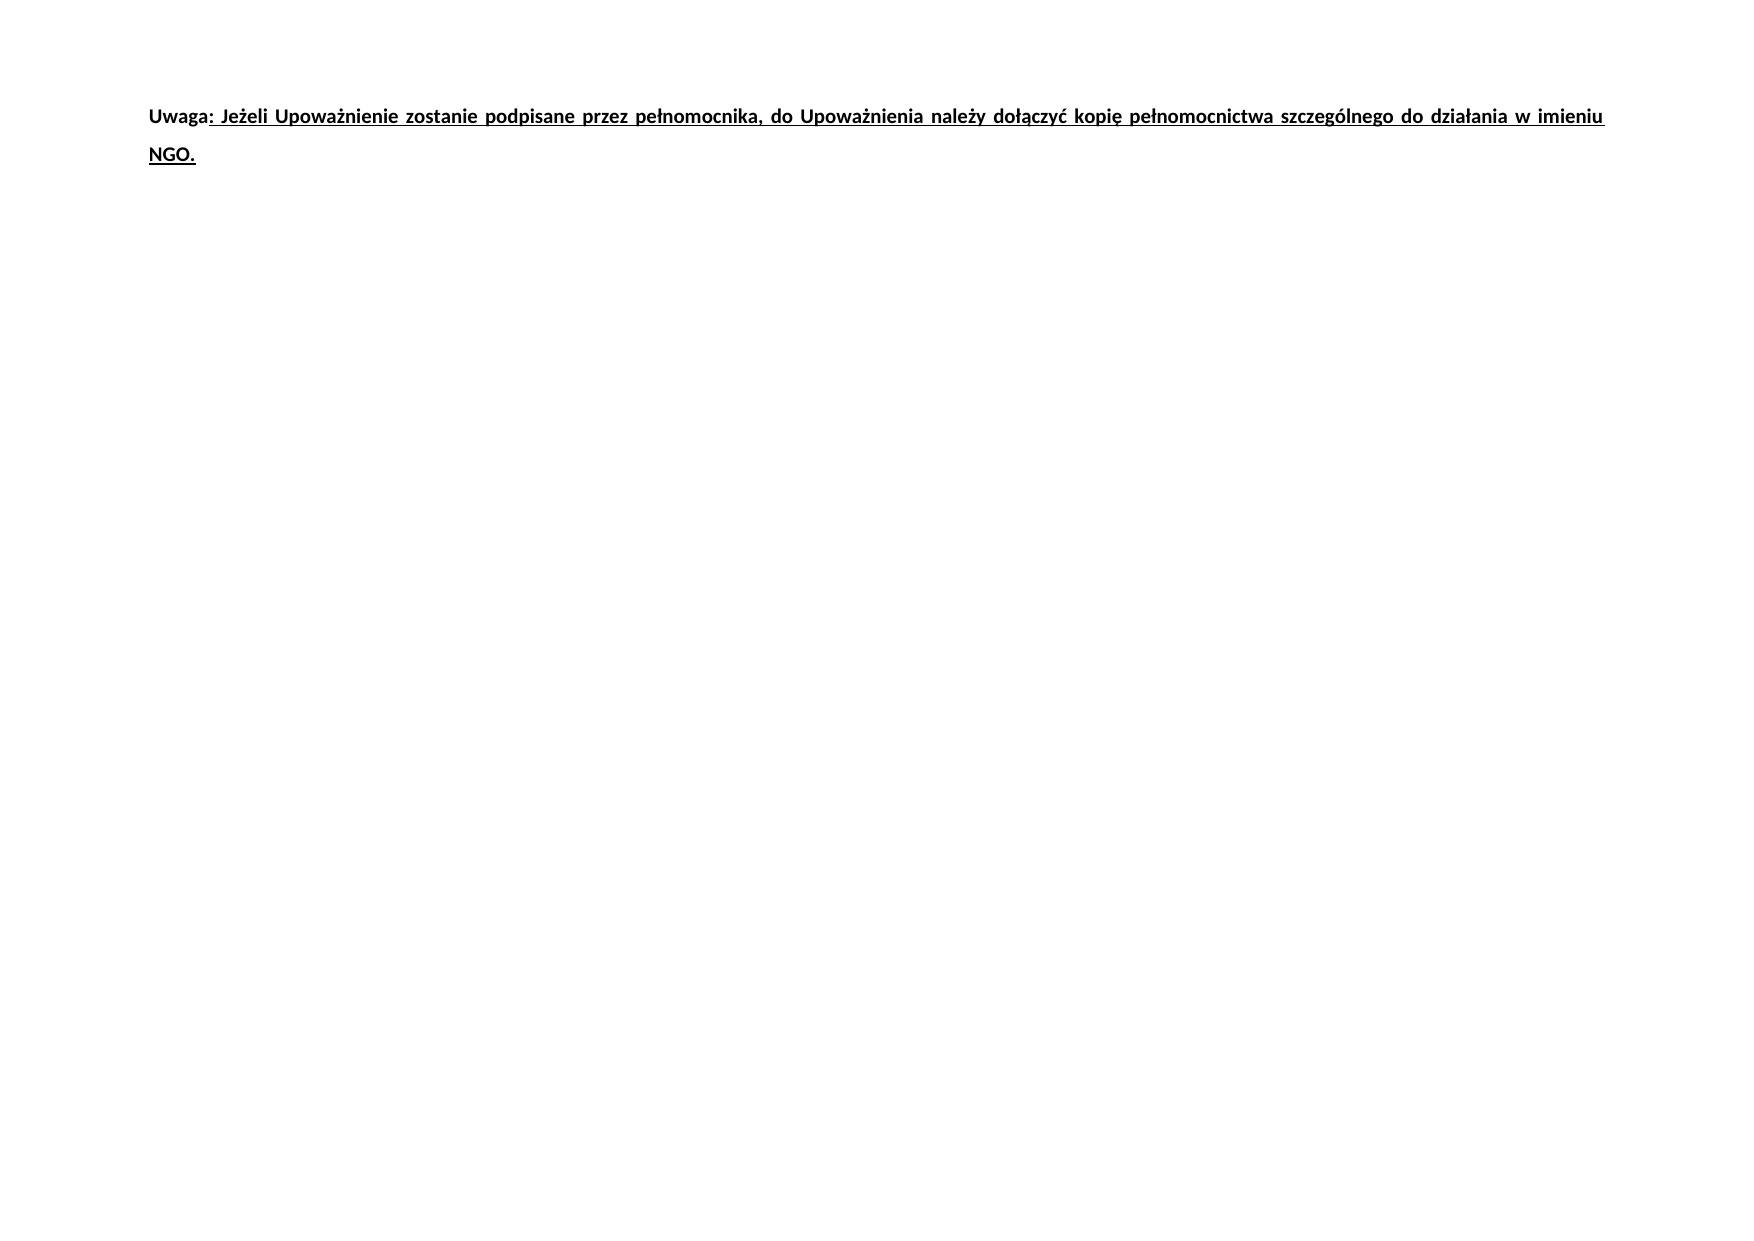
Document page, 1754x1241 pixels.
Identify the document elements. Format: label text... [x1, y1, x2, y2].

text Uwaga: Jeżeli Upoważnienie zostanie podpisane przez pełnomocnika, do Upoważnienia należy dołączyć kopię pełnomocnictwa szczególnego do działania w imieniu NGO. [149, 103, 1606, 167]
